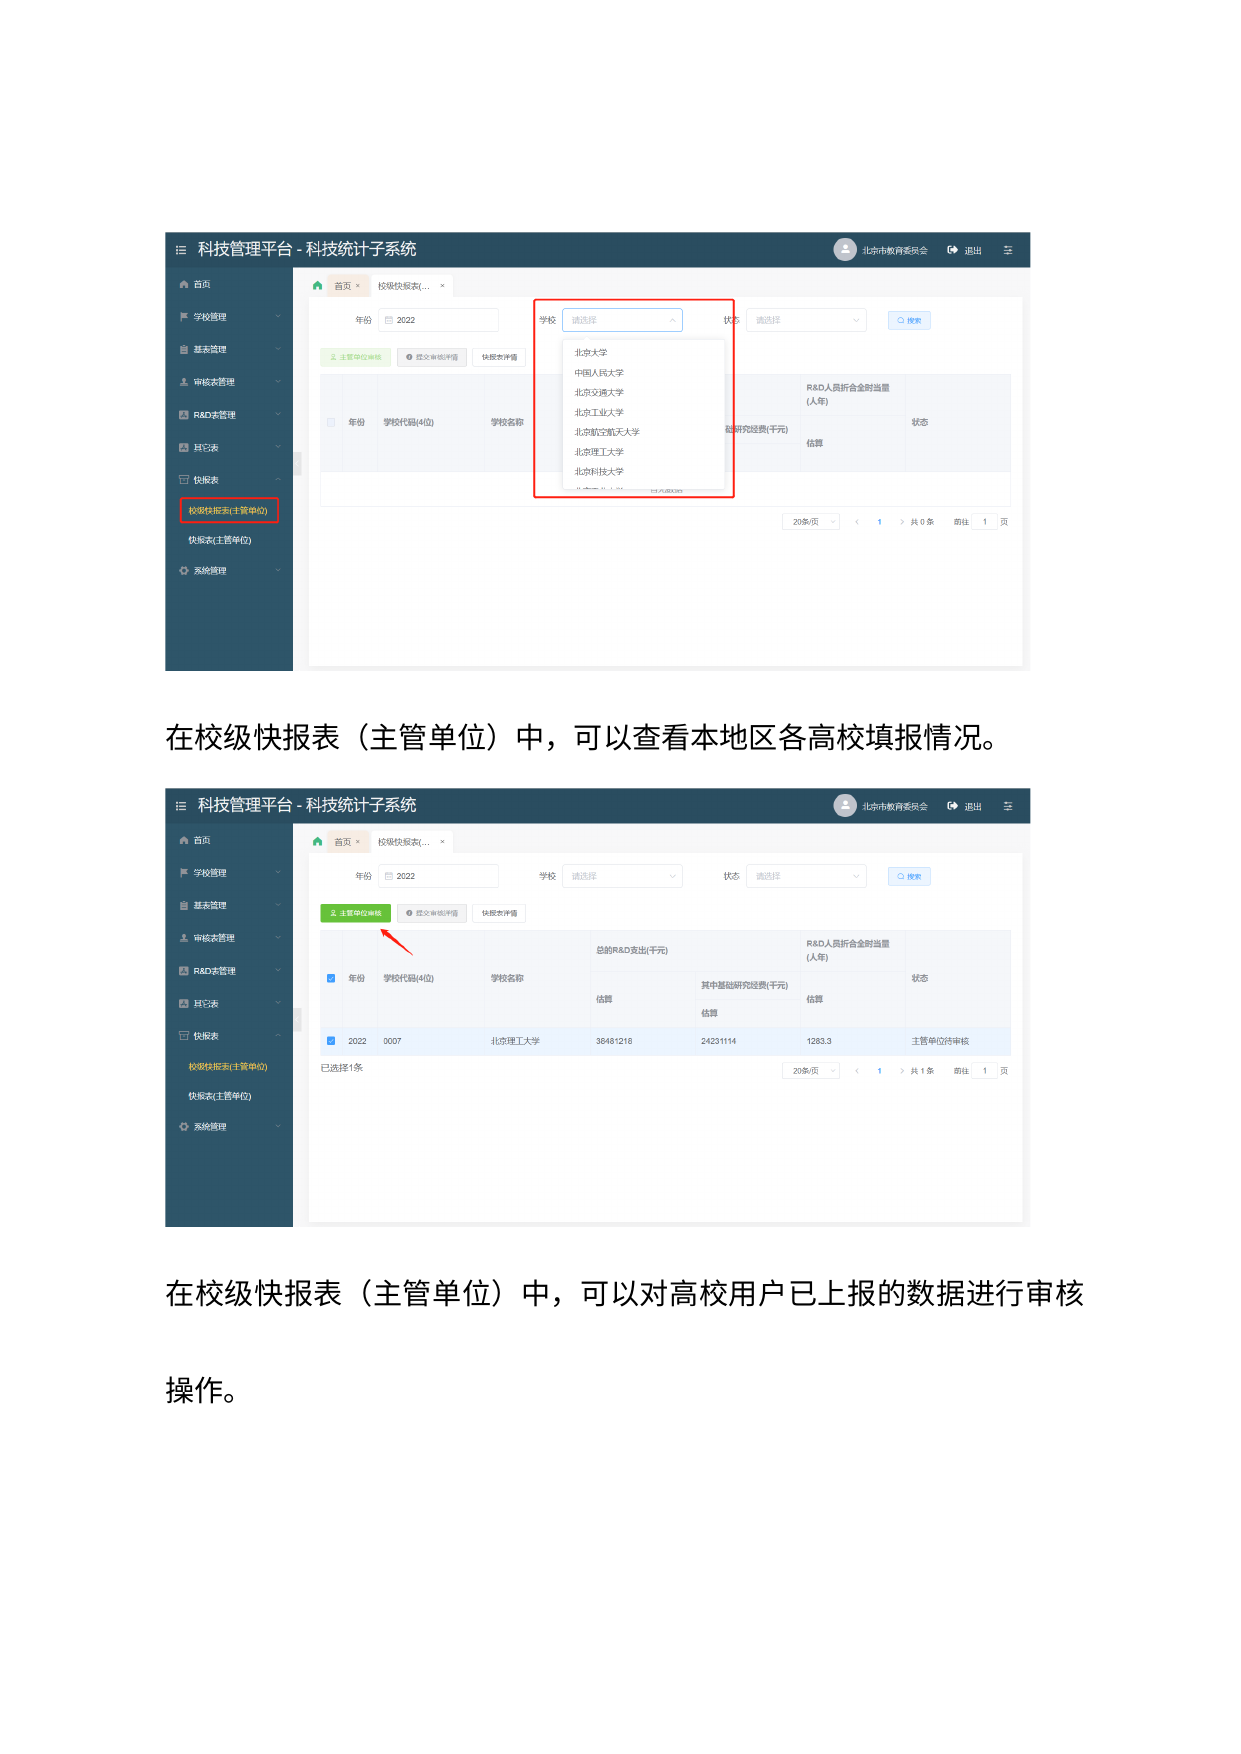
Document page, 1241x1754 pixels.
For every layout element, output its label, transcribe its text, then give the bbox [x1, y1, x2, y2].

picture [165, 232, 1031, 671]
text 在校级快报表（主管单位）中，可以查看本地区各高校填报情况。 [165, 703, 1087, 768]
text 在校级快报表（主管单位）中，可以对高校用户已上报的数据进行审核操作。 [165, 1259, 1087, 1421]
picture [165, 788, 1031, 1227]
